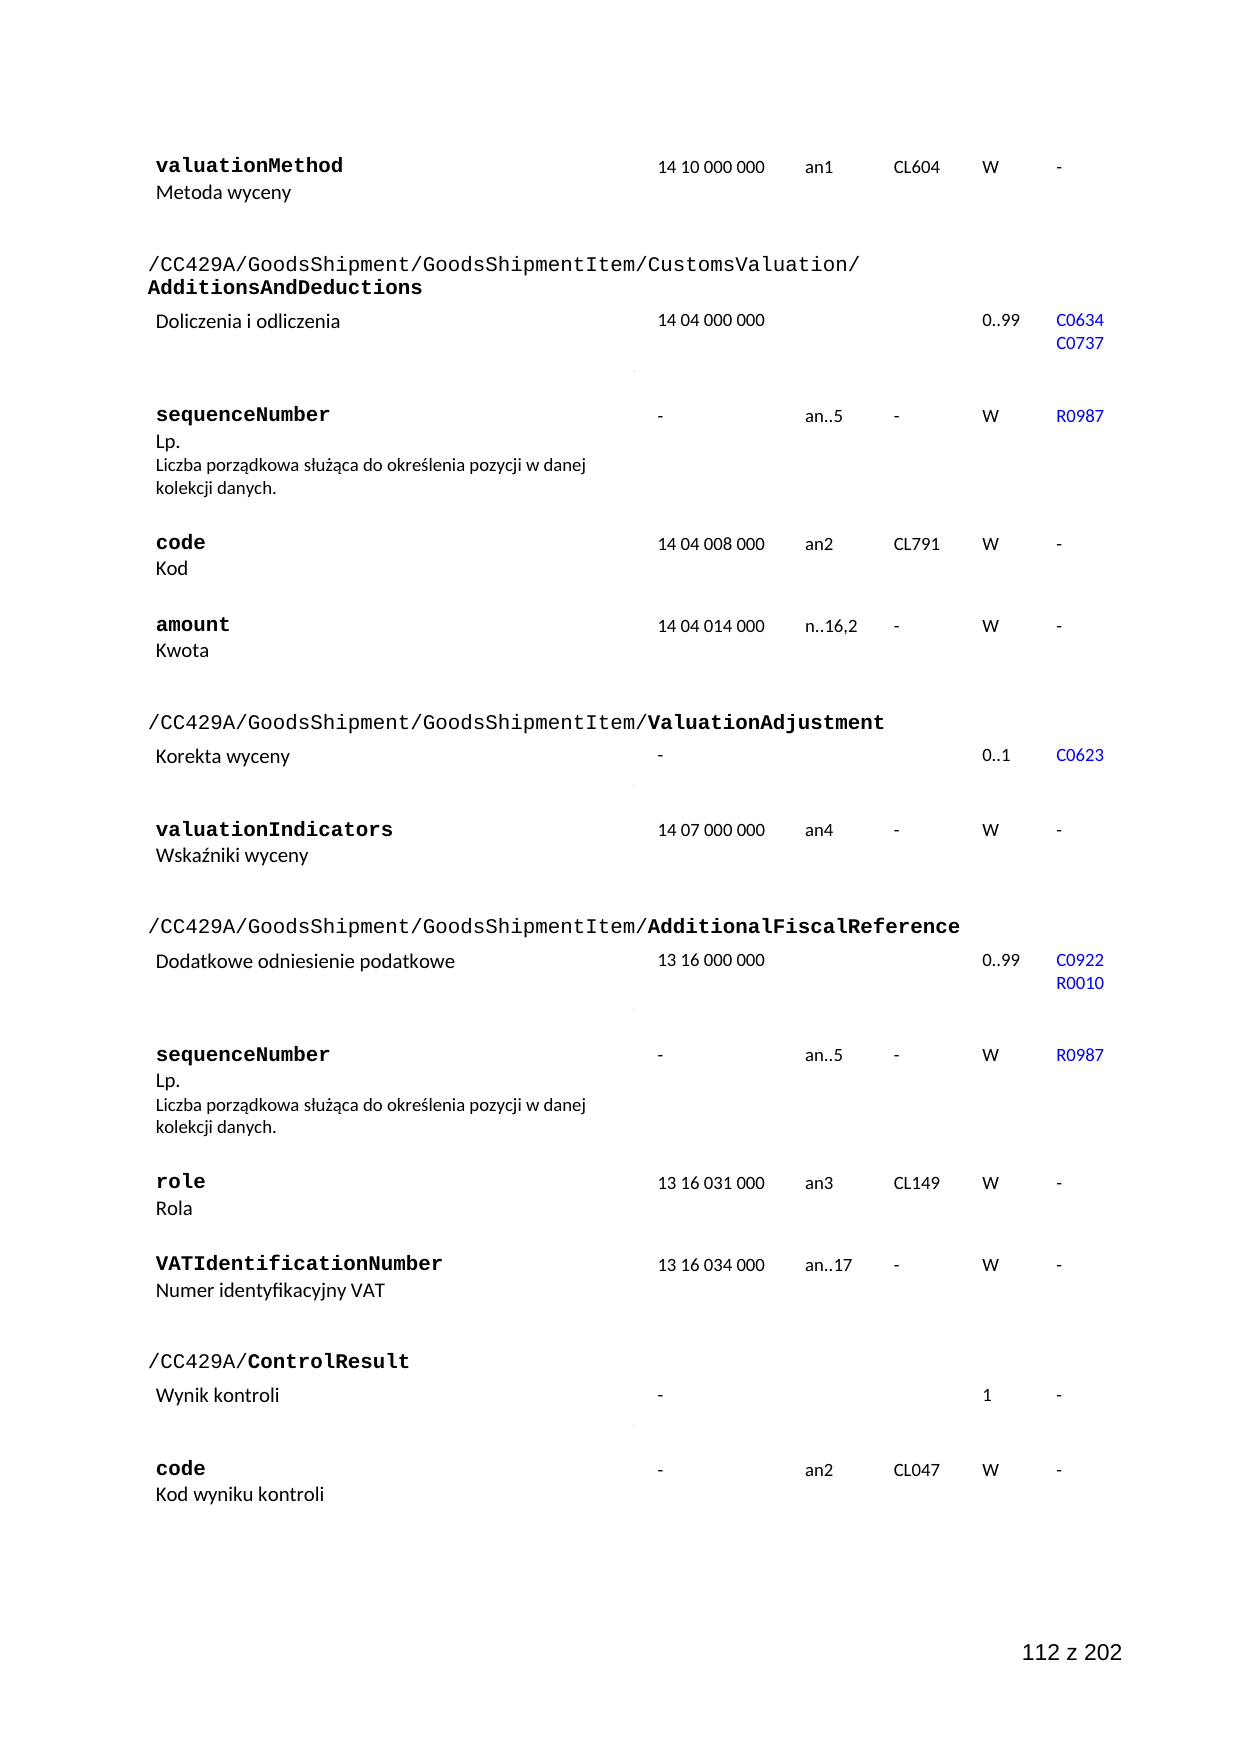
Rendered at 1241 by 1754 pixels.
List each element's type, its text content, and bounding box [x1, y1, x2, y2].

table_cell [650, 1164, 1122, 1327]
text /CC429A/GoodsShipment/GoodsShipmentItem/CustomsValuation/AdditionsAndDeductions [148, 253, 1122, 301]
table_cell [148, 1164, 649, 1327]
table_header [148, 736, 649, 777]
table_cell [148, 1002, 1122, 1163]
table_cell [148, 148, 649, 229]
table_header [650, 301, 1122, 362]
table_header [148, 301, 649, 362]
text /CC429A/ControlResult [148, 1351, 1122, 1375]
text /CC429A/GoodsShipment/GoodsShipmentItem/ValuationAdjustment [148, 712, 1122, 736]
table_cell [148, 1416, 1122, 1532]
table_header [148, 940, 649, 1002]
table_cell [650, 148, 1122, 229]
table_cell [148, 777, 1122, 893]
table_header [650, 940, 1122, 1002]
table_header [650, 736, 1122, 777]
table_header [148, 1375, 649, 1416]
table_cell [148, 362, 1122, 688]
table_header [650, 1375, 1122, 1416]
text /CC429A/GoodsShipment/GoodsShipmentItem/AdditionalFiscalReference [148, 917, 1122, 940]
